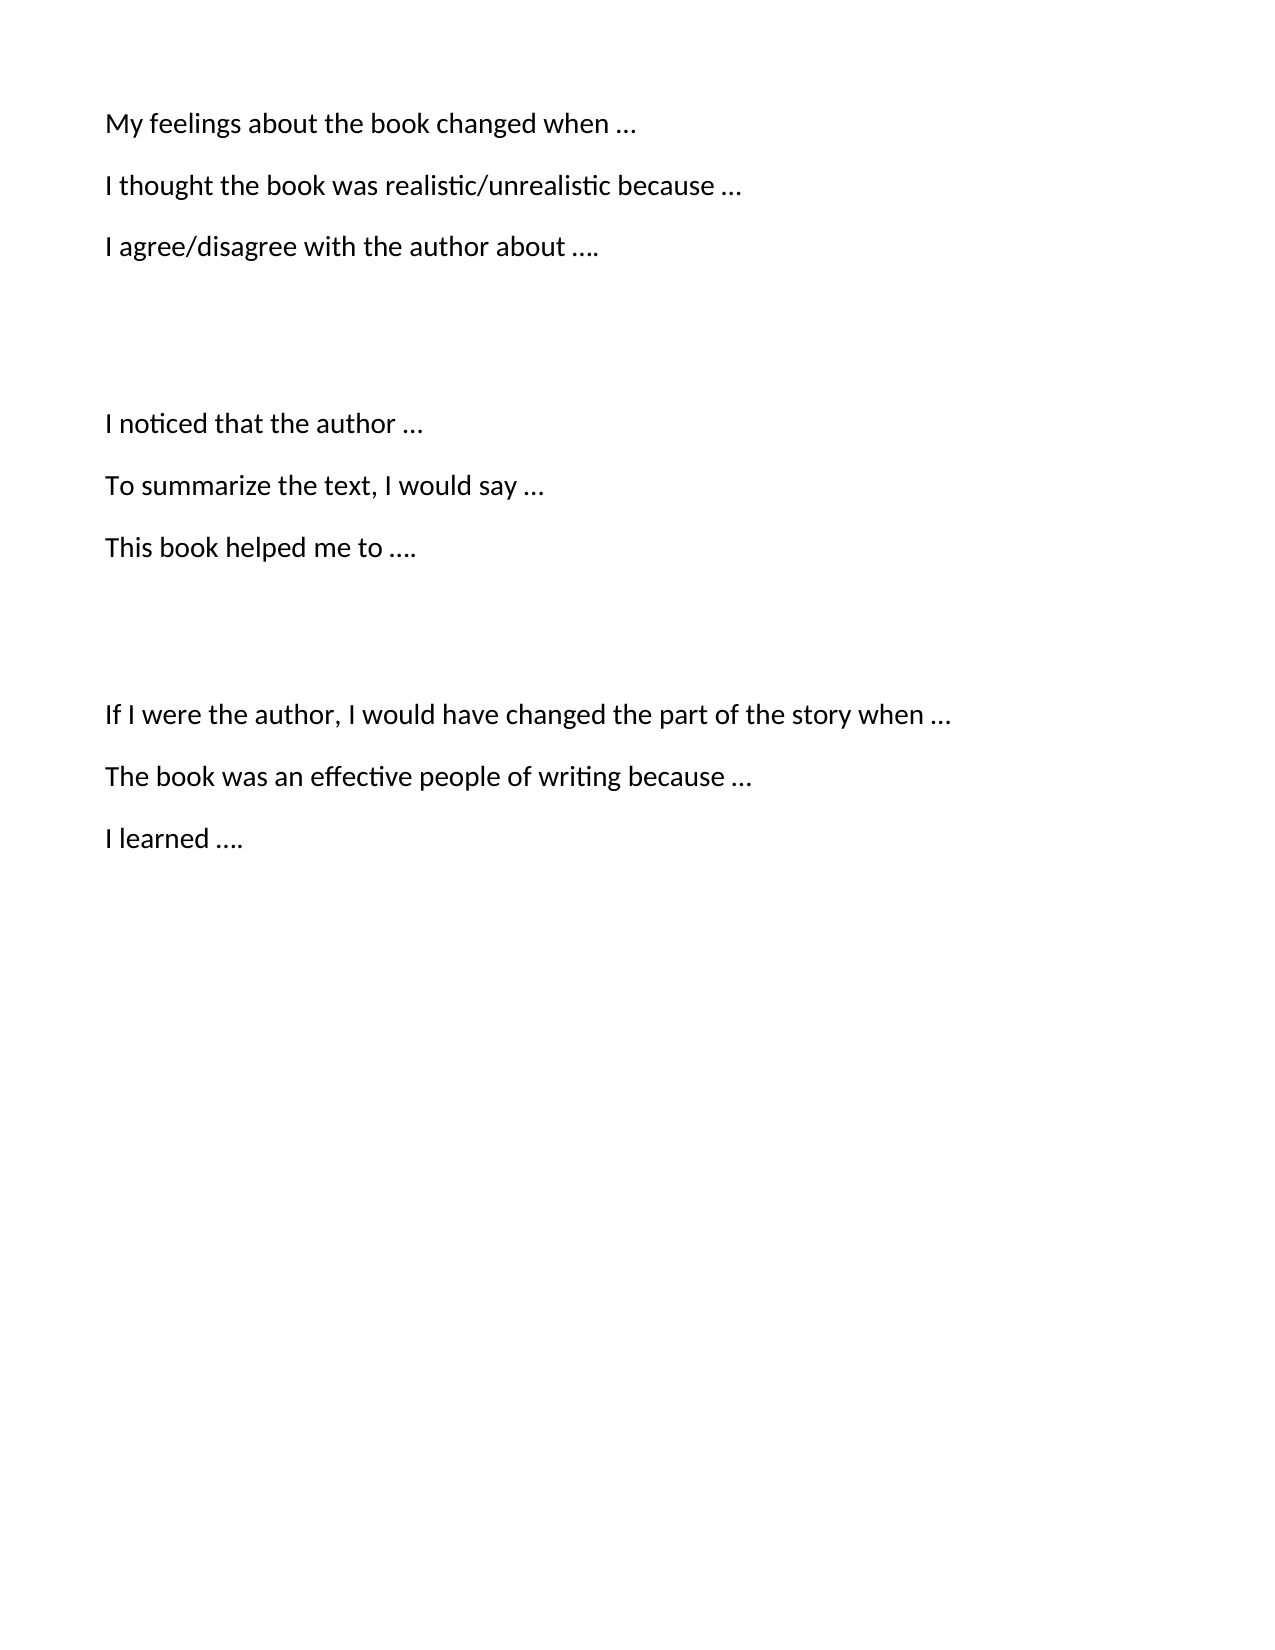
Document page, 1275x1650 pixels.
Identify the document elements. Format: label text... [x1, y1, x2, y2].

text The book was an effective people of writing because … [105, 758, 1200, 794]
text To summarize the text, I would say … [105, 467, 1200, 502]
text I agree/disagree with the author about …. [105, 228, 1200, 264]
text I noticed that the author … [105, 405, 1200, 441]
text If I were the author, I would have changed the part of the story when … [105, 696, 1200, 732]
text My feelings about the book changed when … [105, 105, 1200, 141]
text I learned …. [105, 820, 1200, 856]
text This book helped me to …. [105, 529, 1200, 564]
text I thought the book was realistic/unrealistic because … [105, 167, 1200, 202]
